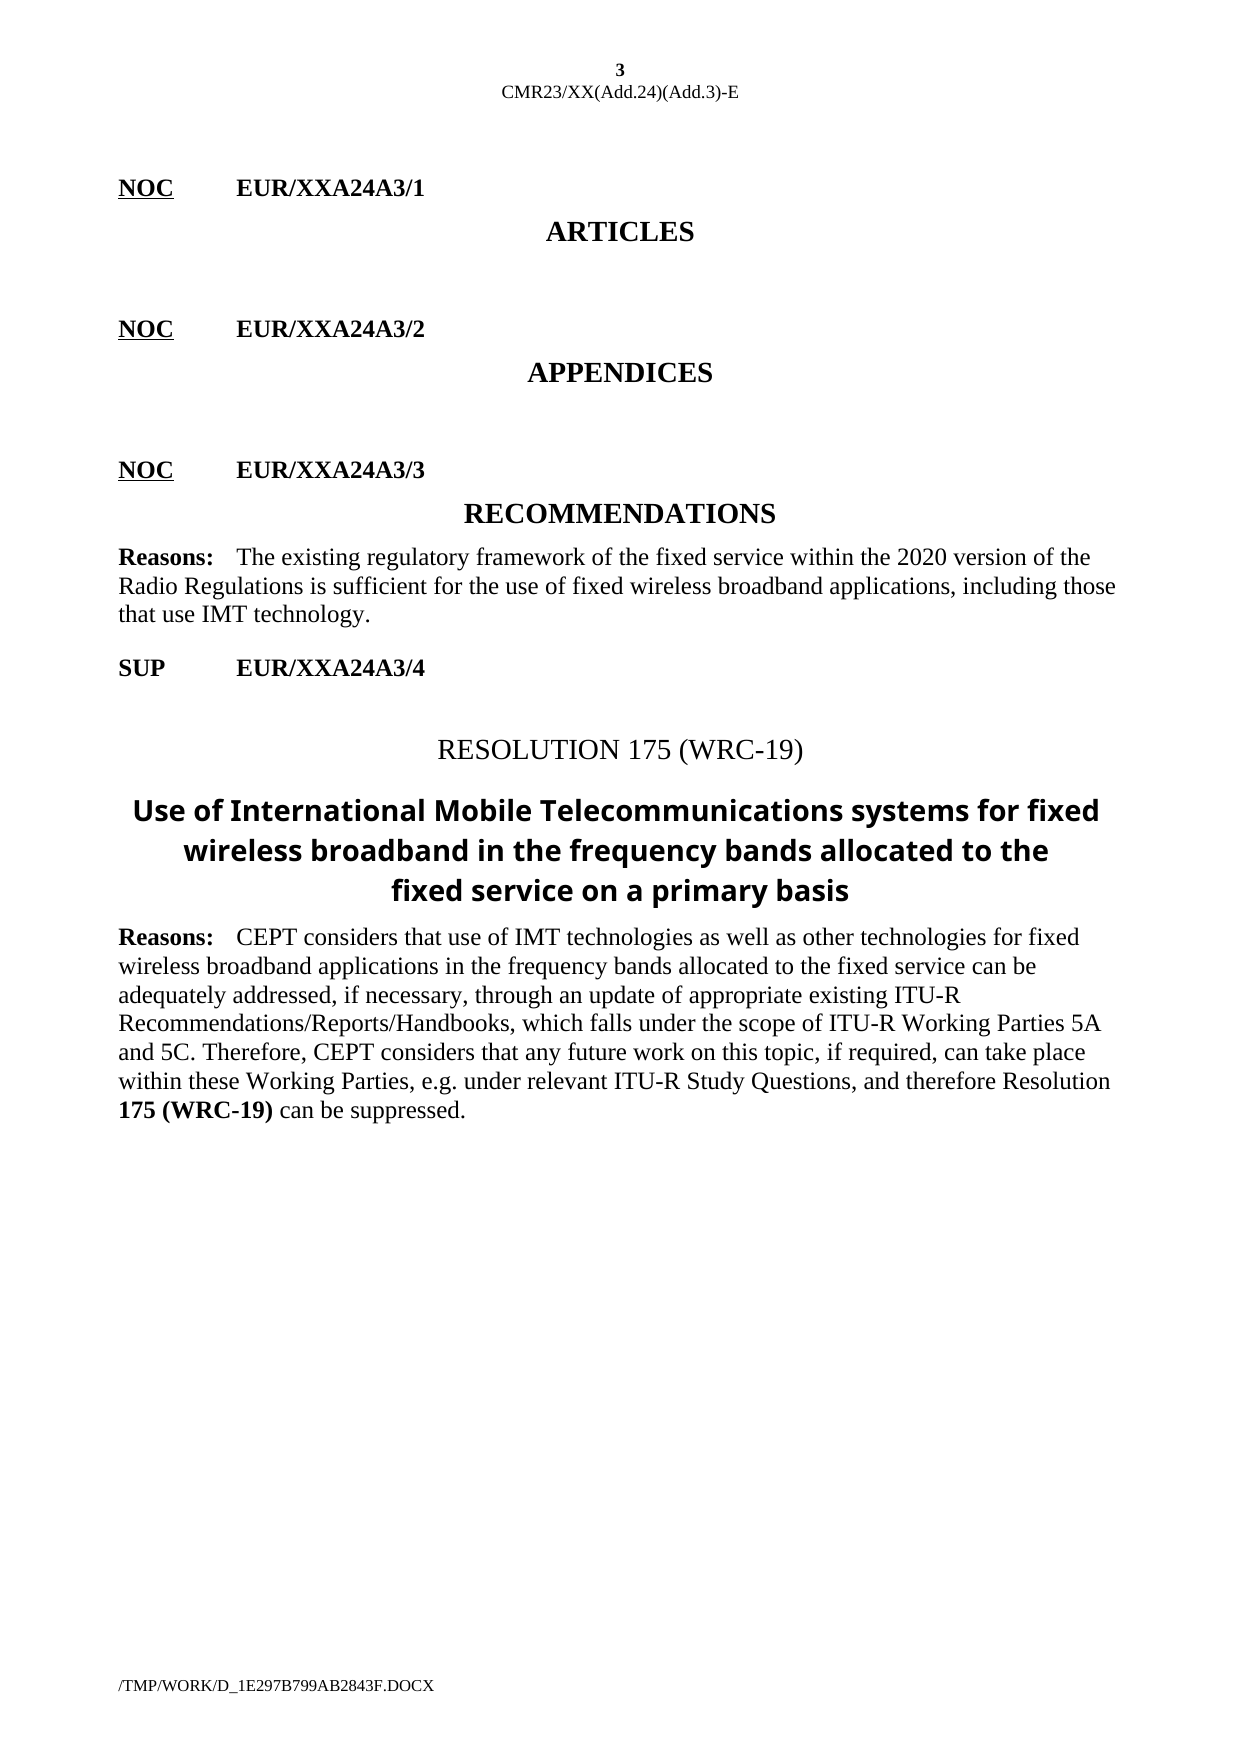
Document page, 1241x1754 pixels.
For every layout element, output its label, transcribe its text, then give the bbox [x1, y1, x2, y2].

text Reasons: The existing regulatory framework of the fixed service within the 2020 version of the Radio Regulations is sufficient for the use of fixed wireless broadband applications, including those that use IMT technology. [118, 542, 1122, 628]
text SUP EUR/XXA24A3/4 [118, 653, 1122, 682]
title ARTICLES [118, 214, 1122, 247]
text Reasons: CEPT considers that use of IMT technologies as well as other technologies for fixed wireless broadband applications in the frequency bands allocated to the fixed service can be adequately addressed, if necessary, through an update of appropriate existing ITU-R Recommendations/Reports/Handbooks, which falls under the scope of ITU-R Working Parties 5A and 5C. Therefore, CEPT considers that any future work on this topic, if required, can take place within these Working Parties, e.g. under relevant ITU-R Study Questions, and therefore Resolution 175 (WRC-19) can be suppressed. [118, 922, 1122, 1123]
title APPENDICES [118, 355, 1122, 388]
title Use of International Mobile Telecommunications systems for fixed wireless broadband in the frequency bands allocated to the fixed service on a primary basis [118, 791, 1122, 910]
text RESOLUTION 175 (WRC-19) [118, 732, 1122, 766]
text NOC EUR/XXA24A3/2 [118, 314, 1122, 342]
text NOC EUR/XXA24A3/1 [118, 173, 1122, 201]
title RECOMMENDATIONS [118, 496, 1122, 529]
text NOC EUR/XXA24A3/3 [118, 455, 1122, 483]
